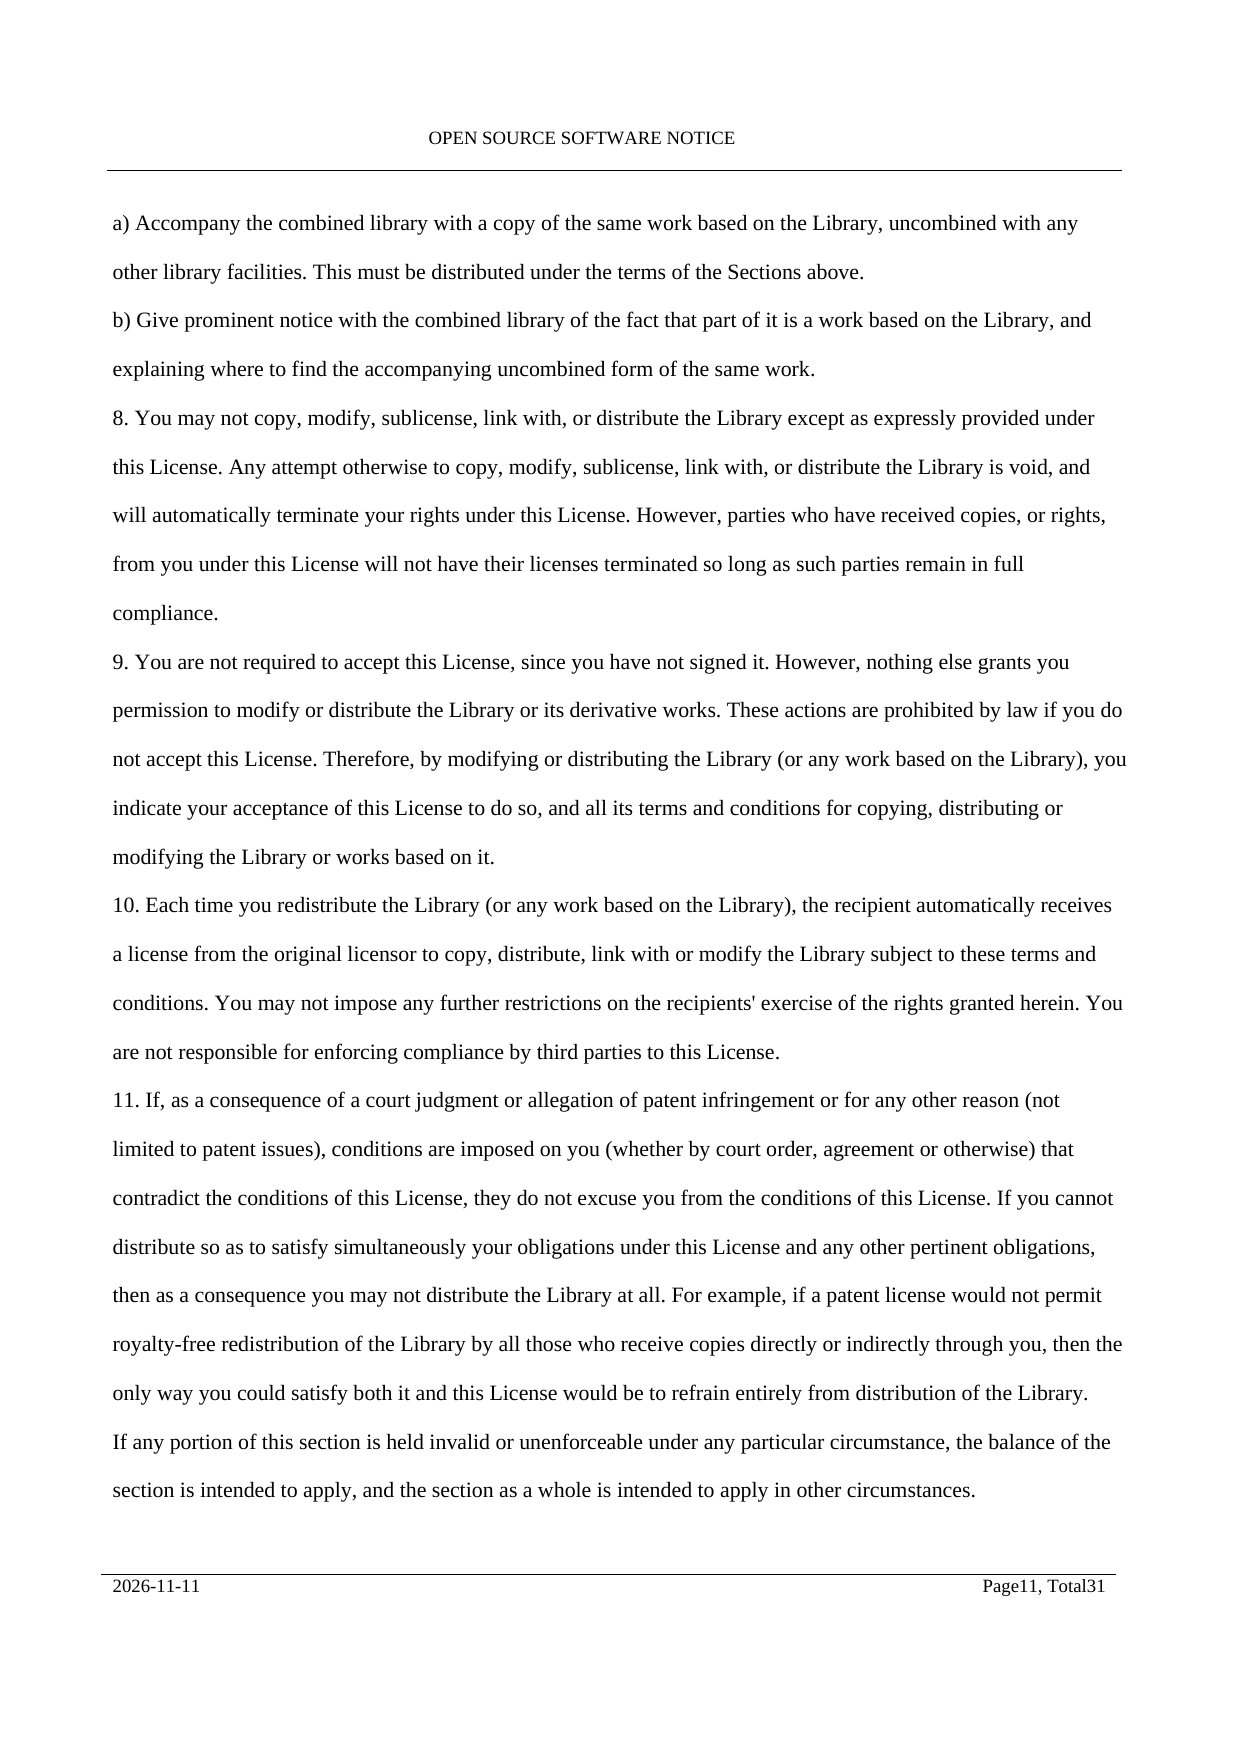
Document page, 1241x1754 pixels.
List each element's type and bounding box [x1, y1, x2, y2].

text [112, 206, 1128, 1506]
